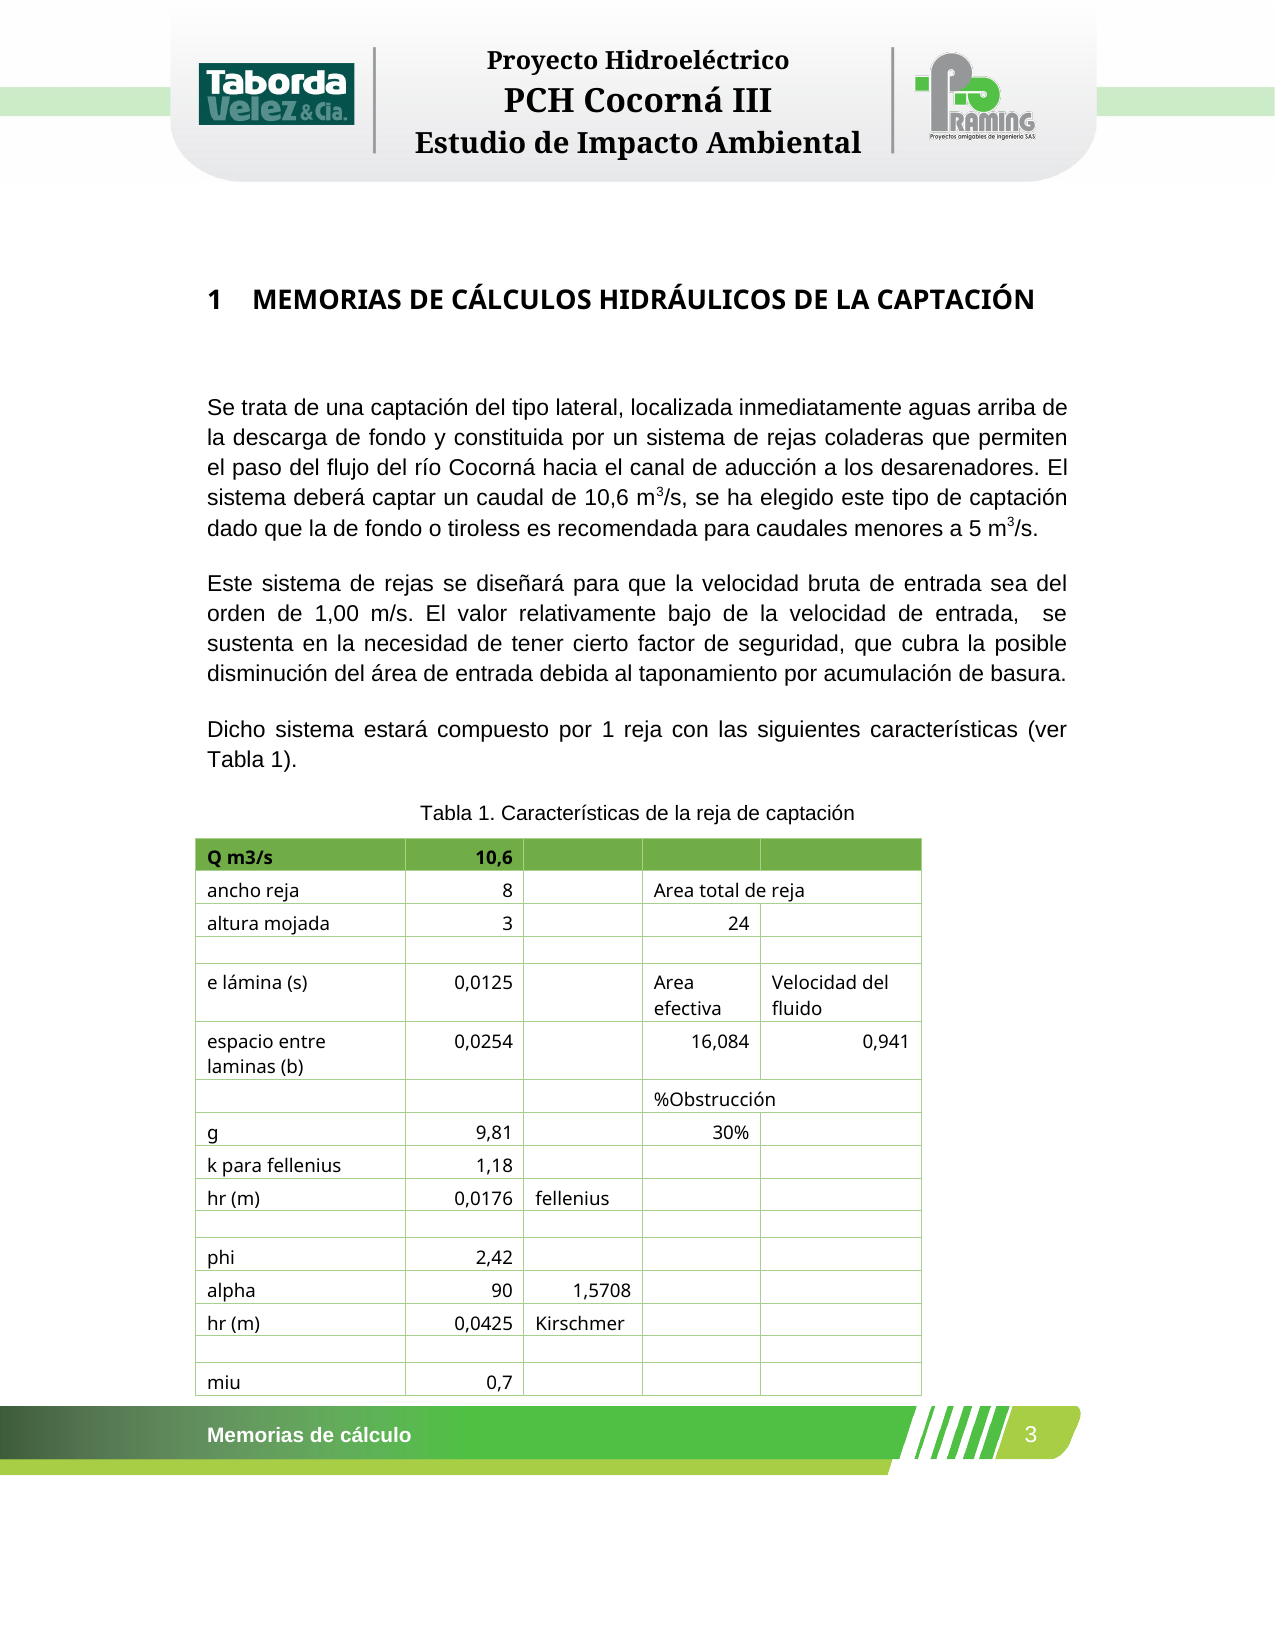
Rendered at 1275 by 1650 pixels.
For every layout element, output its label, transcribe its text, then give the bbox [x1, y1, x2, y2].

table_header [643, 839, 760, 870]
table_cell [524, 1238, 642, 1270]
table_cell e lámina (s) [196, 964, 405, 1021]
table_cell [761, 1179, 921, 1210]
table_cell [761, 1238, 921, 1270]
table_cell [761, 1271, 921, 1302]
table_cell [643, 1363, 760, 1395]
table_header [524, 839, 642, 870]
table_cell espacio entre laminas (b) [196, 1022, 405, 1079]
table_cell [406, 1080, 523, 1112]
picture [0, 1, 1275, 182]
table_cell 0,0254 [406, 1022, 523, 1079]
table_cell [643, 1146, 760, 1177]
picture [0, 1406, 1127, 1476]
text Este sistema de rejas se diseñará para que la velocidad bruta de entrada sea del orden de 1,00 m/s. El valor relativamente bajo de la velocidad de entrada, se sustenta en la necesidad de tener cierto factor de seguridad, que cubra la posible disminución del área de entrada debida al taponamiento por acumulación de basura. [207, 570, 1068, 687]
subtitle MEMORIAS DE CÁLCULOS HIDRÁULICOS DE LA CAPTACIÓN [207, 280, 1068, 317]
table_cell [643, 937, 760, 962]
table_cell alpha [196, 1271, 405, 1302]
table_cell [643, 1336, 760, 1362]
table_cell ancho reja [196, 871, 405, 903]
table_cell [761, 1363, 921, 1395]
table_cell 0,7 [406, 1363, 523, 1395]
table_cell miu [196, 1363, 405, 1395]
table_cell hr (m) [196, 1179, 405, 1210]
table_cell altura mojada [196, 904, 405, 936]
table_cell Area total de reja [643, 871, 921, 903]
table_cell [196, 937, 405, 962]
table_cell [406, 937, 523, 962]
table_cell Velocidad del fluido [761, 964, 921, 1021]
table_cell [761, 904, 921, 936]
table_cell [643, 1238, 760, 1270]
table_cell 0,941 [761, 1022, 921, 1079]
table_cell [643, 1211, 760, 1237]
table_cell 9,81 [406, 1113, 523, 1145]
table_cell phi [196, 1238, 405, 1270]
table_cell [196, 1336, 405, 1362]
table_cell %Obstrucción [643, 1080, 921, 1112]
table_cell [524, 1211, 642, 1237]
table_cell Area efectiva [643, 964, 760, 1021]
table_cell 90 [406, 1271, 523, 1302]
table_cell 24 [643, 904, 760, 936]
table_cell [524, 964, 642, 1021]
table_cell [406, 1336, 523, 1362]
table_cell [524, 1146, 642, 1177]
table_header [761, 839, 921, 870]
table_cell [761, 1304, 921, 1335]
table_cell 2,42 [406, 1238, 523, 1270]
table_cell hr (m) [196, 1304, 405, 1335]
table_cell [761, 937, 921, 962]
table_cell [761, 1336, 921, 1362]
table_cell [524, 1080, 642, 1112]
table_cell [643, 1179, 760, 1210]
table_cell [761, 1146, 921, 1177]
table_cell [524, 937, 642, 962]
table_cell 1,5708 [524, 1271, 642, 1302]
table_cell 0,0125 [406, 964, 523, 1021]
table_cell [524, 904, 642, 936]
table_cell 16,084 [643, 1022, 760, 1079]
table_cell k para fellenius [196, 1146, 405, 1177]
table_cell [761, 1113, 921, 1145]
table_cell [524, 1336, 642, 1362]
table_cell 3 [406, 904, 523, 936]
table_cell g [196, 1113, 405, 1145]
table_cell [524, 1022, 642, 1079]
table_cell [196, 1211, 405, 1237]
table_cell 1,18 [406, 1146, 523, 1177]
table_cell [643, 1304, 760, 1335]
table_header 10,6 [406, 839, 523, 870]
table_cell Kirschmer [524, 1304, 642, 1335]
table_cell [643, 1271, 760, 1302]
table_header Q m3/s [196, 839, 405, 870]
table_cell 30% [643, 1113, 760, 1145]
text Se trata de una captación del tipo lateral, localizada inmediatamente aguas arriba de la descarga de fondo y constituida por un sistema de rejas coladeras que permiten el paso del flujo del río Cocorná hacia el canal de aducción a los desarenadores. El sistema deberá captar un caudal de 10,6 m3/s, se ha elegido este tipo de captación dado que la de fondo o tiroless es recomendada para caudales menores a 5 m3/s. [207, 394, 1068, 541]
table_cell [524, 871, 642, 903]
table_cell fellenius [524, 1179, 642, 1210]
table_cell 0,0425 [406, 1304, 523, 1335]
table_cell 0,0176 [406, 1179, 523, 1210]
table_cell [524, 1363, 642, 1395]
table_cell 8 [406, 871, 523, 903]
table_cell [196, 1080, 405, 1112]
table_cell [524, 1113, 642, 1145]
text Dicho sistema estará compuesto por 1 reja con las siguientes características (ver Tabla 1). [207, 716, 1068, 772]
table_cell [406, 1211, 523, 1237]
table_cell [761, 1211, 921, 1237]
